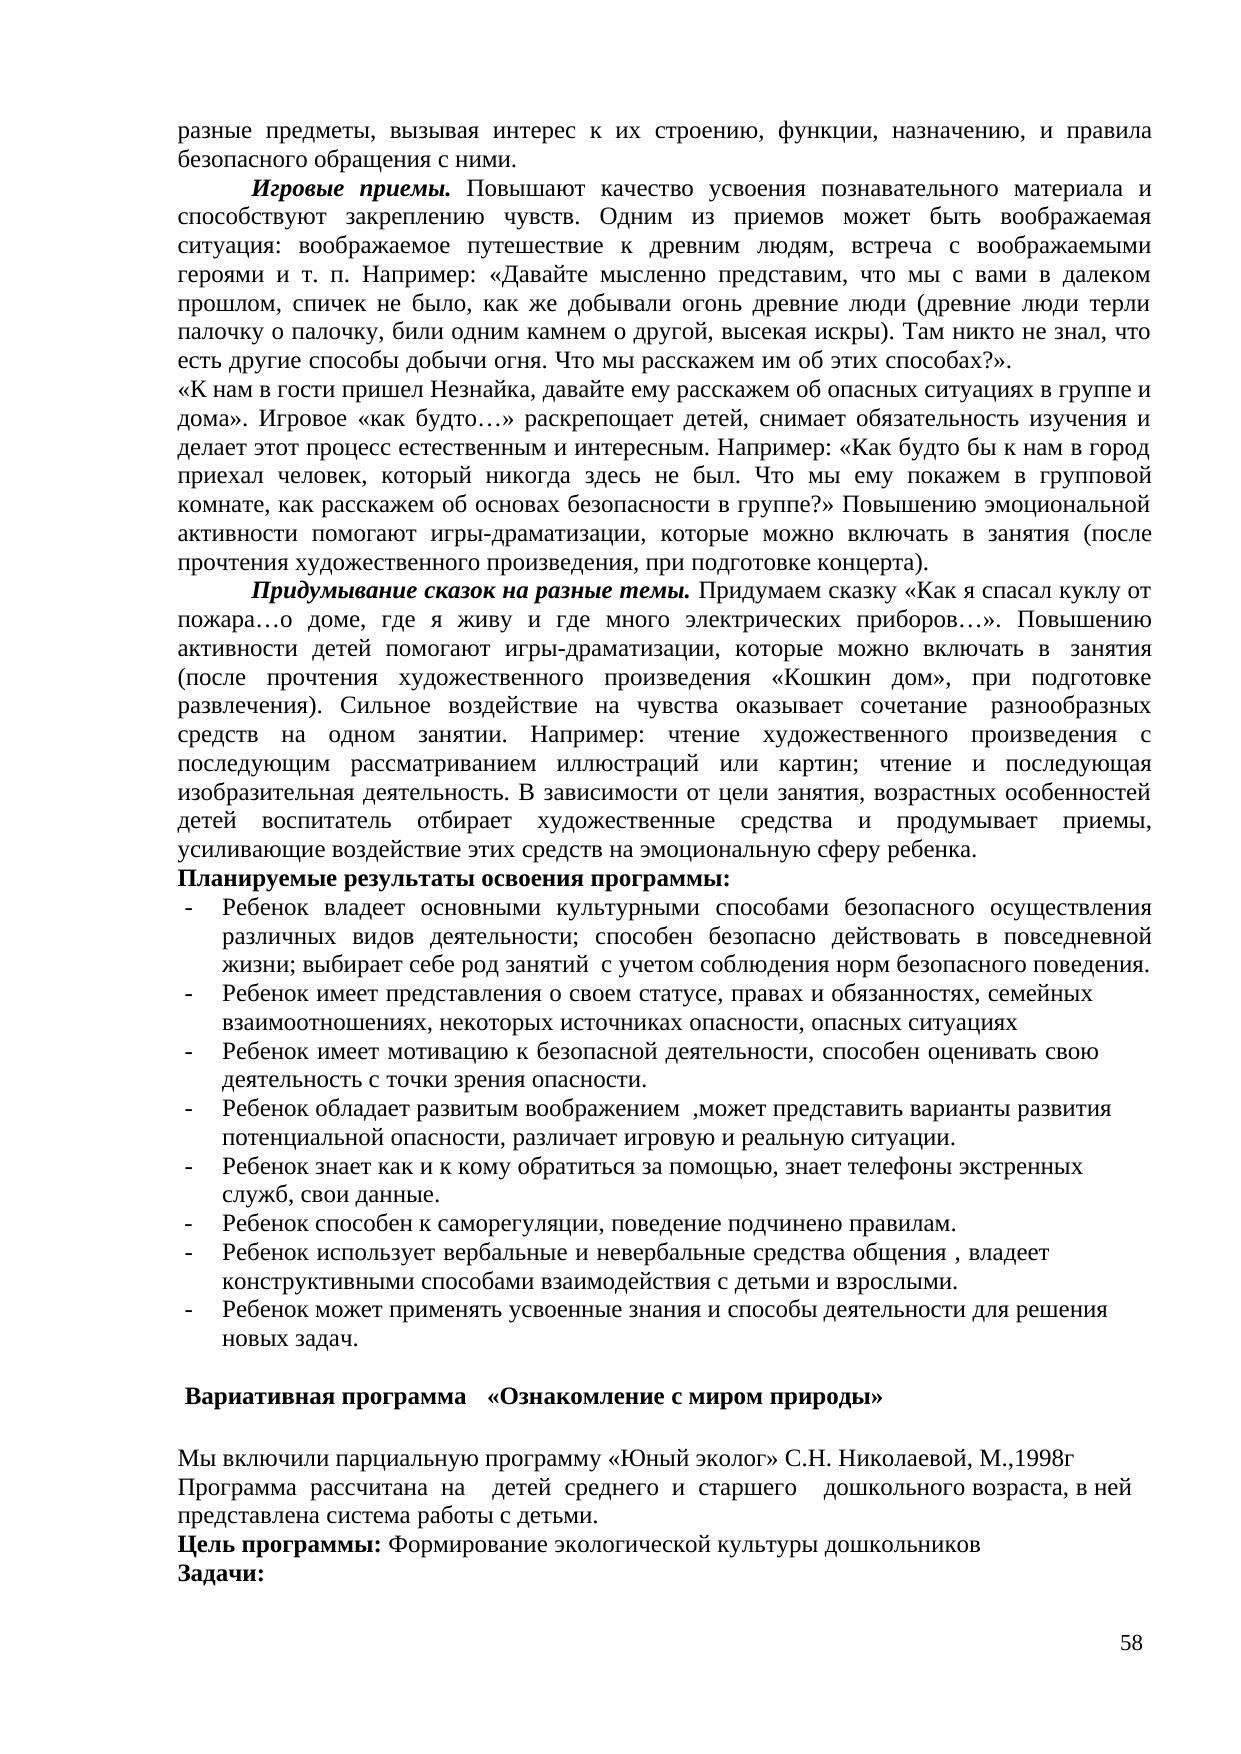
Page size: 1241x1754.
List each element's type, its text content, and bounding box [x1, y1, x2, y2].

text разные предметы, вызывая интерес к их строению, функции, назначению, и правила безопасного обращения с ними. [177, 115, 1152, 173]
list Ребенок использует вербальные и невербальные средства общения , владеет конструктивными способами взаимодействия с детьми и взрослыми. [184, 1237, 1151, 1294]
text Мы включили парциальную программу «Юный эколог» С.Н. Николаевой, М.,1998г Программа рассчитана на детей среднего и старшего дошкольного возраста, в ней представлена система работы с детьми. [177, 1443, 1145, 1529]
subtitle Задачи: [177, 1558, 1223, 1587]
subtitle Планируемые результаты освоения программы: [177, 863, 1223, 892]
list Ребенок владеет основными культурными способами безопасного осуществления различных видов деятельности; способен безопасно действовать в повседневной жизни; выбирает себе род занятий с учетом соблюдения норм безопасного поведения. [184, 892, 1152, 978]
list Ребенок способен к саморегуляции, поведение подчинено правилам. [184, 1208, 1223, 1237]
text Игровые приемы. Повышают качество усвоения познавательного материала и способствуют закреплению чувств. Одним из приемов может быть воображаемая ситуация: воображаемое путешествие к древним людям, встреча с воображаемыми героями и т. п. Например: «Давайте мысленно представим, что мы с вами в далеком прошлом, спичек не было, как же добывали огонь древние люди (древние люди терли палочку о палочку, били одним камнем о другой, высекая искры). Там никто не знал, что есть другие способы добычи огня. Что мы расскажем им об этих способах?». [177, 173, 1152, 374]
list Ребенок может применять усвоенные знания и способы деятельности для решения новых задач. [184, 1294, 1152, 1352]
list Ребенок имеет мотивацию к безопасной деятельности, способен оценивать свою деятельность с точки зрения опасности. [184, 1036, 1151, 1093]
subtitle Вариативная программа «Ознакомление с миром природы» [184, 1381, 1223, 1410]
text Цель программы: Формирование экологической культуры дошкольников [177, 1529, 1223, 1558]
list Ребенок знает как и к кому обратиться за помощью, знает телефоны экстренных служб, свои данные. [184, 1151, 1151, 1208]
list Ребенок обладает развитым воображением ,может представить варианты развития потенциальной опасности, различает игровую и реальную ситуации. [184, 1093, 1151, 1151]
text Придумывание сказок на разные темы. Придумаем сказку «Как я спасал куклу от пожара…о доме, где я живу и где много электрических приборов…». Повышению активности детей помогают игры-драматизации, которые можно включать в занятия (после прочтения художественного произведения «Кошкин дом», при подготовке развлечения). Сильное воздействие на чувства оказывает сочетание разнообразных средств на одном занятии. Например: чтение художественного произведения с последующим рассматриванием иллюстраций или картин; чтение и последующая изобразительная деятельность. В зависимости от цели занятия, возрастных особенностей детей воспитатель отбирает художественные средства и продумывает приемы, усиливающие воздействие этих средств на эмоциональную сферу ребенка. [177, 575, 1152, 863]
list Ребенок имеет представления о своем статусе, правах и обязанностях, семейных взаимоотношениях, некоторых источниках опасности, опасных ситуациях [184, 978, 1151, 1036]
text «К нам в гости пришел Незнайка, давайте ему расскажем об опасных ситуациях в группе и дома». Игровое «как будто…» раскрепощает детей, снимает обязательность изучения и делает этот процесс естественным и интересным. Например: «Как будто бы к нам в город приехал человек, который никогда здесь не был. Что мы ему покажем в групповой комнате, как расскажем об основах безопасности в группе?» Повышению эмоциональной активности помогают игры-драматизации, которые можно включать в занятия (после прочтения художественного произведения, при подготовке концерта). [177, 374, 1152, 575]
